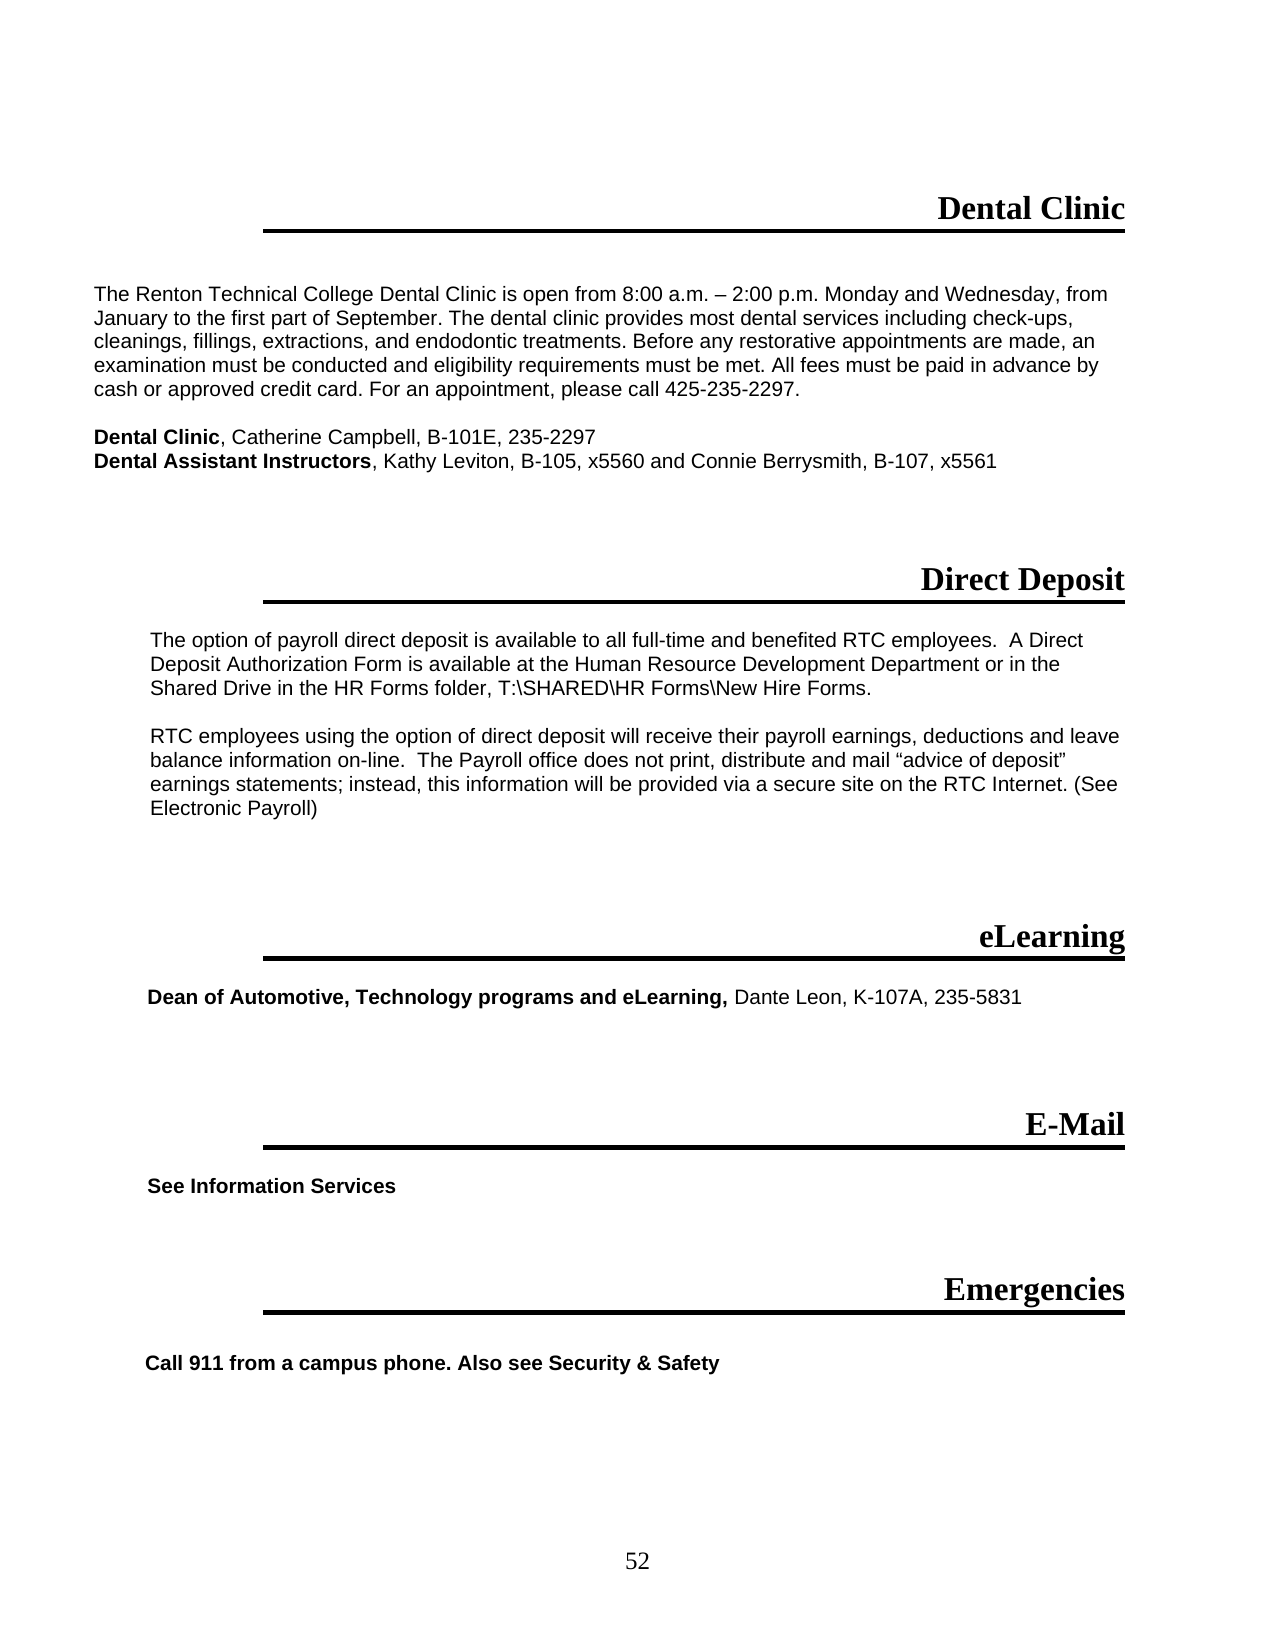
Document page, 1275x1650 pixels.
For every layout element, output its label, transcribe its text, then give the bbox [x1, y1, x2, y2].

text Direct Deposit [262, 559, 1125, 604]
text Dental Clinic [262, 188, 1125, 233]
text Emergencies [262, 1269, 1125, 1315]
text See Information Services [112, 1174, 1125, 1198]
text Dental Clinic, Catherine Campbell, B-101E, 235-2297 [94, 425, 1125, 449]
text The option of payroll direct deposit is available to all full-time and benefited RTC employees. A Direct Deposit Authorization Form is available at the Human Resource Development Department or in the Shared Drive in the HR Forms folder, T:\SHARED\HR Forms\New Hire Forms. [150, 628, 1125, 700]
text Dental Assistant Instructors, Kathy Leviton, B-105, x5560 and Connie Berrysmith, B-107, x5561 [94, 449, 1125, 473]
text E-Mail [262, 1105, 1125, 1150]
text RTC employees using the option of direct deposit will receive their payroll earnings, deductions and leave balance information on-line. The Payroll office does not print, distribute and mail “advice of deposit” earnings statements; instead, this information will be provided via a secure site on the RTC Internet. (See Electronic Payroll) [150, 724, 1125, 820]
text Dean of Automotive, Technology programs and eLearning, Dante Leon, K-107A, 235-5831 [112, 985, 1125, 1009]
text Call 911 from a campus phone. Also see Security & Safety [112, 1351, 1125, 1374]
text eLearning [262, 916, 1125, 961]
text The Renton Technical College Dental Clinic is open from 8:00 a.m. – 2:00 p.m. Monday and Wednesday, from January to the first part of September. The dental clinic provides most dental services including check-ups, cleanings, fillings, extractions, and endodontic treatments. Before any restorative appointments are made, an examination must be conducted and eligibility requirements must be met. All fees must be paid in advance by cash or approved credit card. For an appointment, please call 425-235-2297. [94, 281, 1125, 401]
